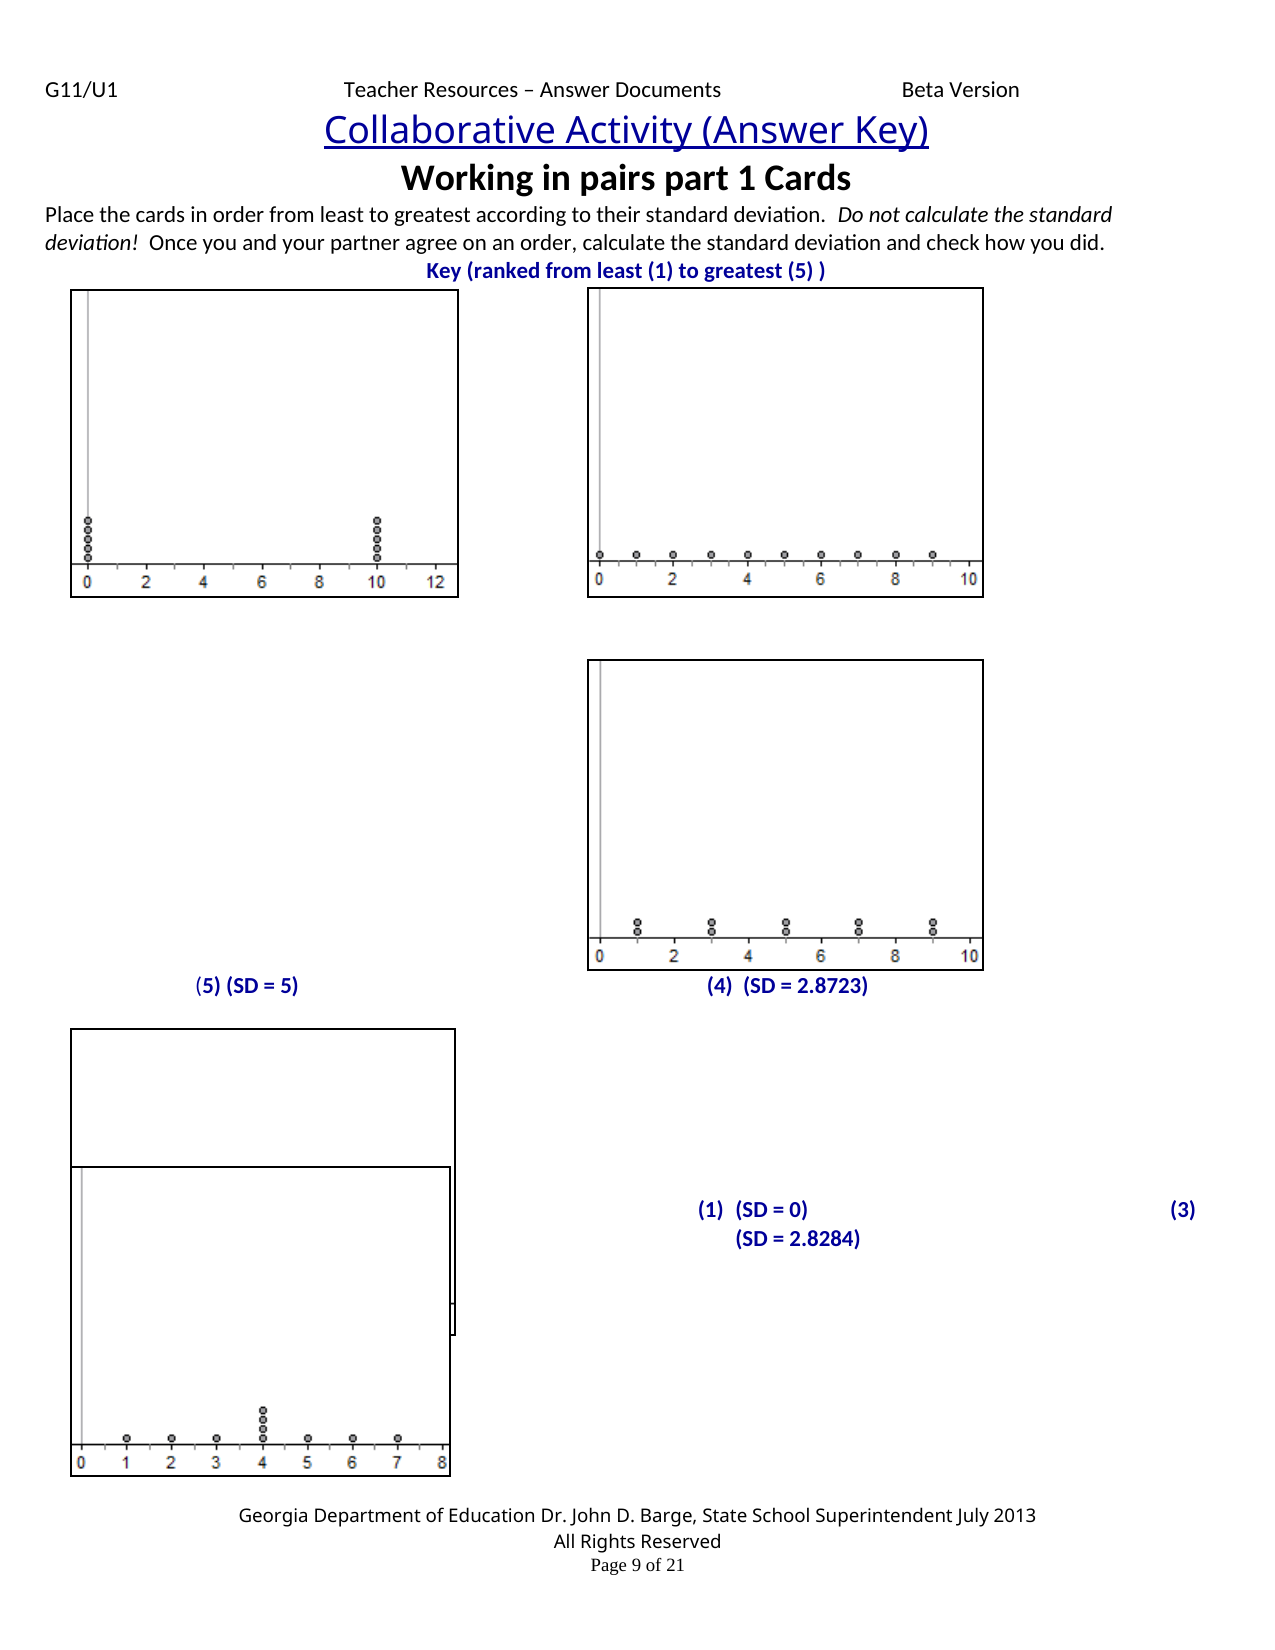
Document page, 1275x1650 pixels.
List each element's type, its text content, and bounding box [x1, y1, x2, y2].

table_header Collaborative Activity (Answer Key) [34, 103, 1219, 154]
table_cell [34, 154, 1219, 1477]
picture [589, 661, 982, 969]
picture [589, 289, 982, 596]
picture [72, 1030, 454, 1334]
picture [72, 291, 457, 596]
picture [72, 1168, 449, 1475]
